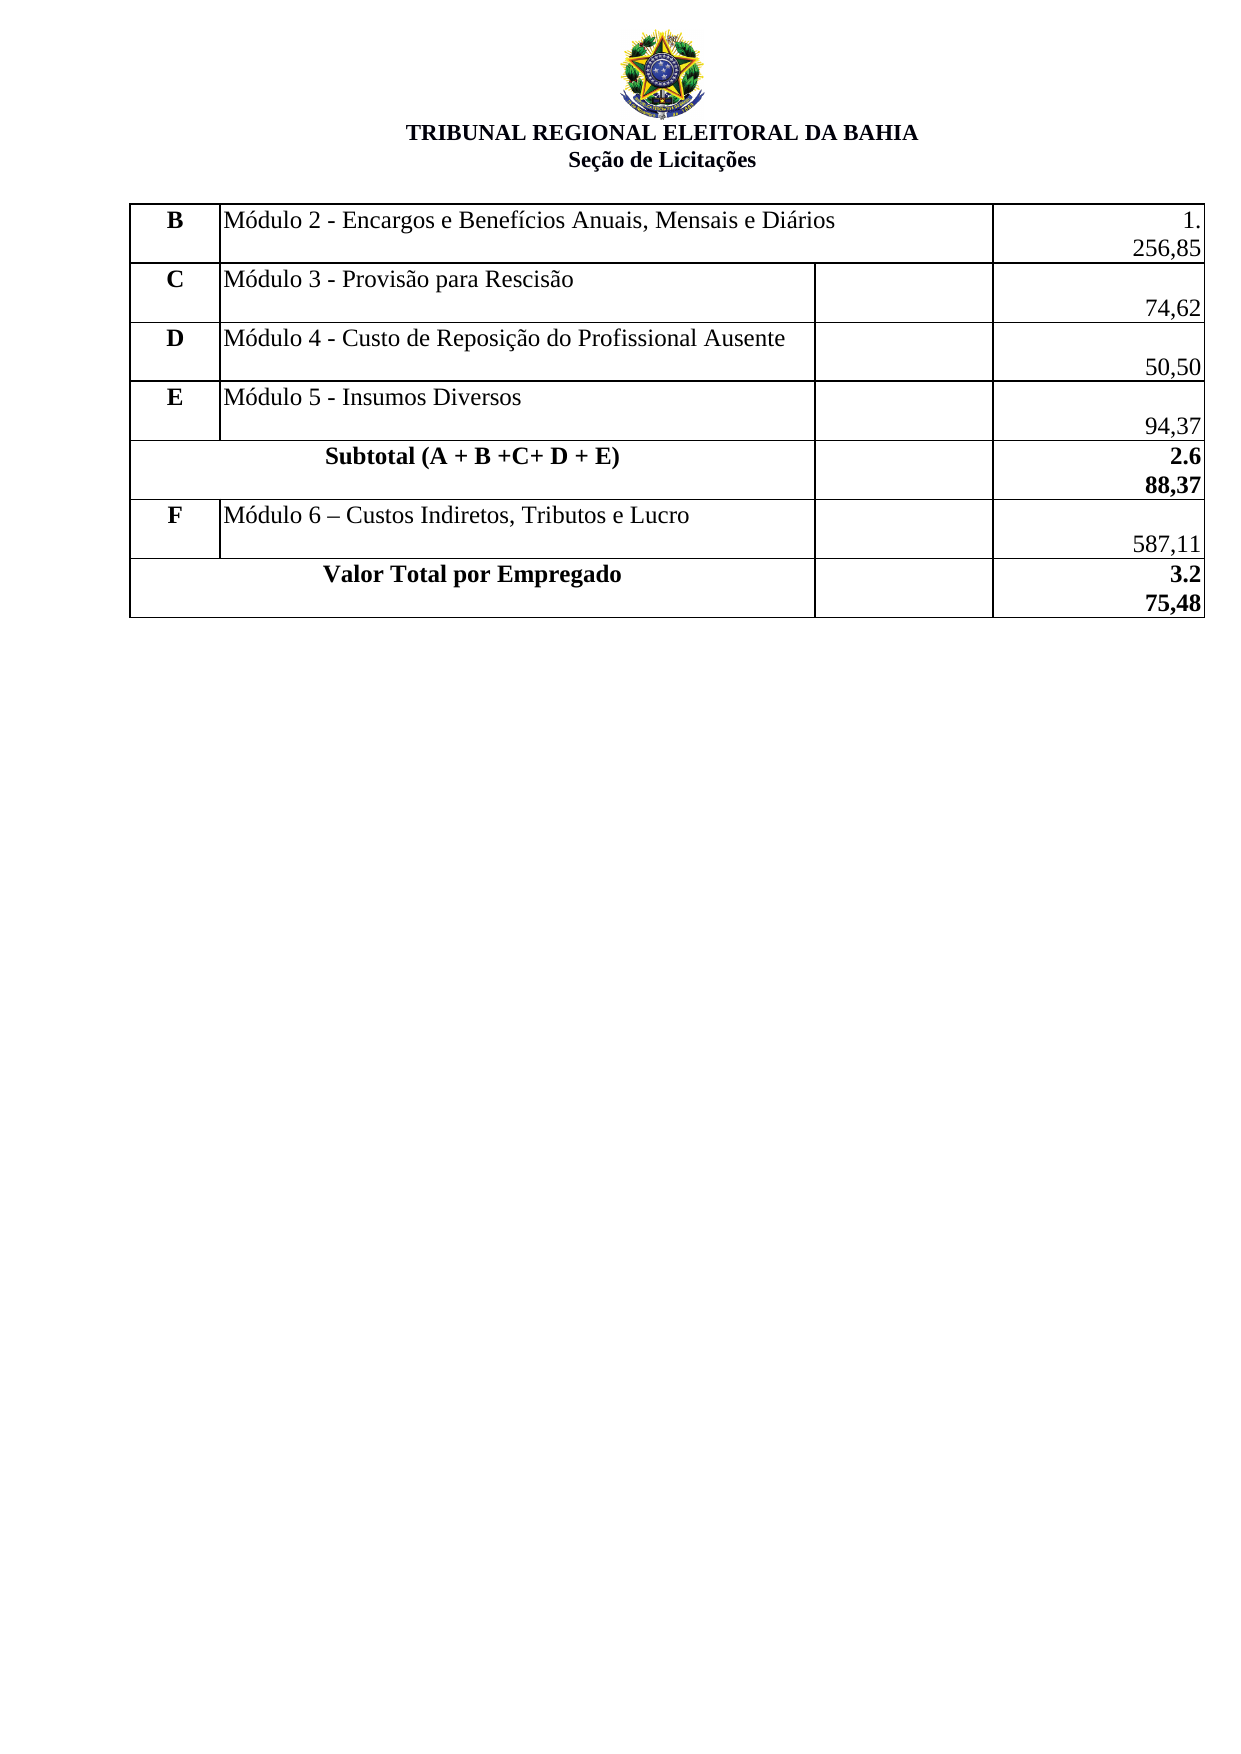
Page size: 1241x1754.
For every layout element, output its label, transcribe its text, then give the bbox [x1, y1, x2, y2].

table_cell Módulo 2 - Encargos e Benefícios Anuais, Mensais e Diários [221, 205, 992, 262]
table_cell [816, 382, 992, 439]
table_cell 50,50 [994, 323, 1204, 380]
table_cell [816, 441, 992, 498]
table_cell Valor Total por Empregado [131, 559, 814, 617]
table_cell 587,11 [994, 500, 1204, 558]
table_cell B [131, 205, 219, 262]
table_cell Módulo 4 - Custo de Reposição do Profissional Ausente [221, 323, 814, 380]
table_cell Módulo 3 - Provisão para Rescisão [221, 264, 814, 321]
table_cell [816, 323, 992, 380]
table_cell F [131, 500, 219, 558]
table_cell [816, 500, 992, 558]
table_cell 74,62 [994, 264, 1204, 321]
table_cell 1.256,85 [994, 205, 1204, 262]
table_cell E [131, 382, 219, 439]
table_cell 94,37 [994, 382, 1204, 439]
table_cell Módulo 5 - Insumos Diversos [221, 382, 814, 439]
table_cell [816, 559, 992, 617]
table_cell Subtotal (A + B +C+ D + E) [131, 441, 814, 498]
table_cell C [131, 264, 219, 321]
table_cell D [131, 323, 219, 380]
table_cell Módulo 6 – Custos Indiretos, Tributos e Lucro [221, 500, 814, 558]
table_cell 2.688,37 [994, 441, 1204, 498]
table_cell [816, 264, 992, 321]
table_cell 3.275,48 [994, 559, 1204, 617]
